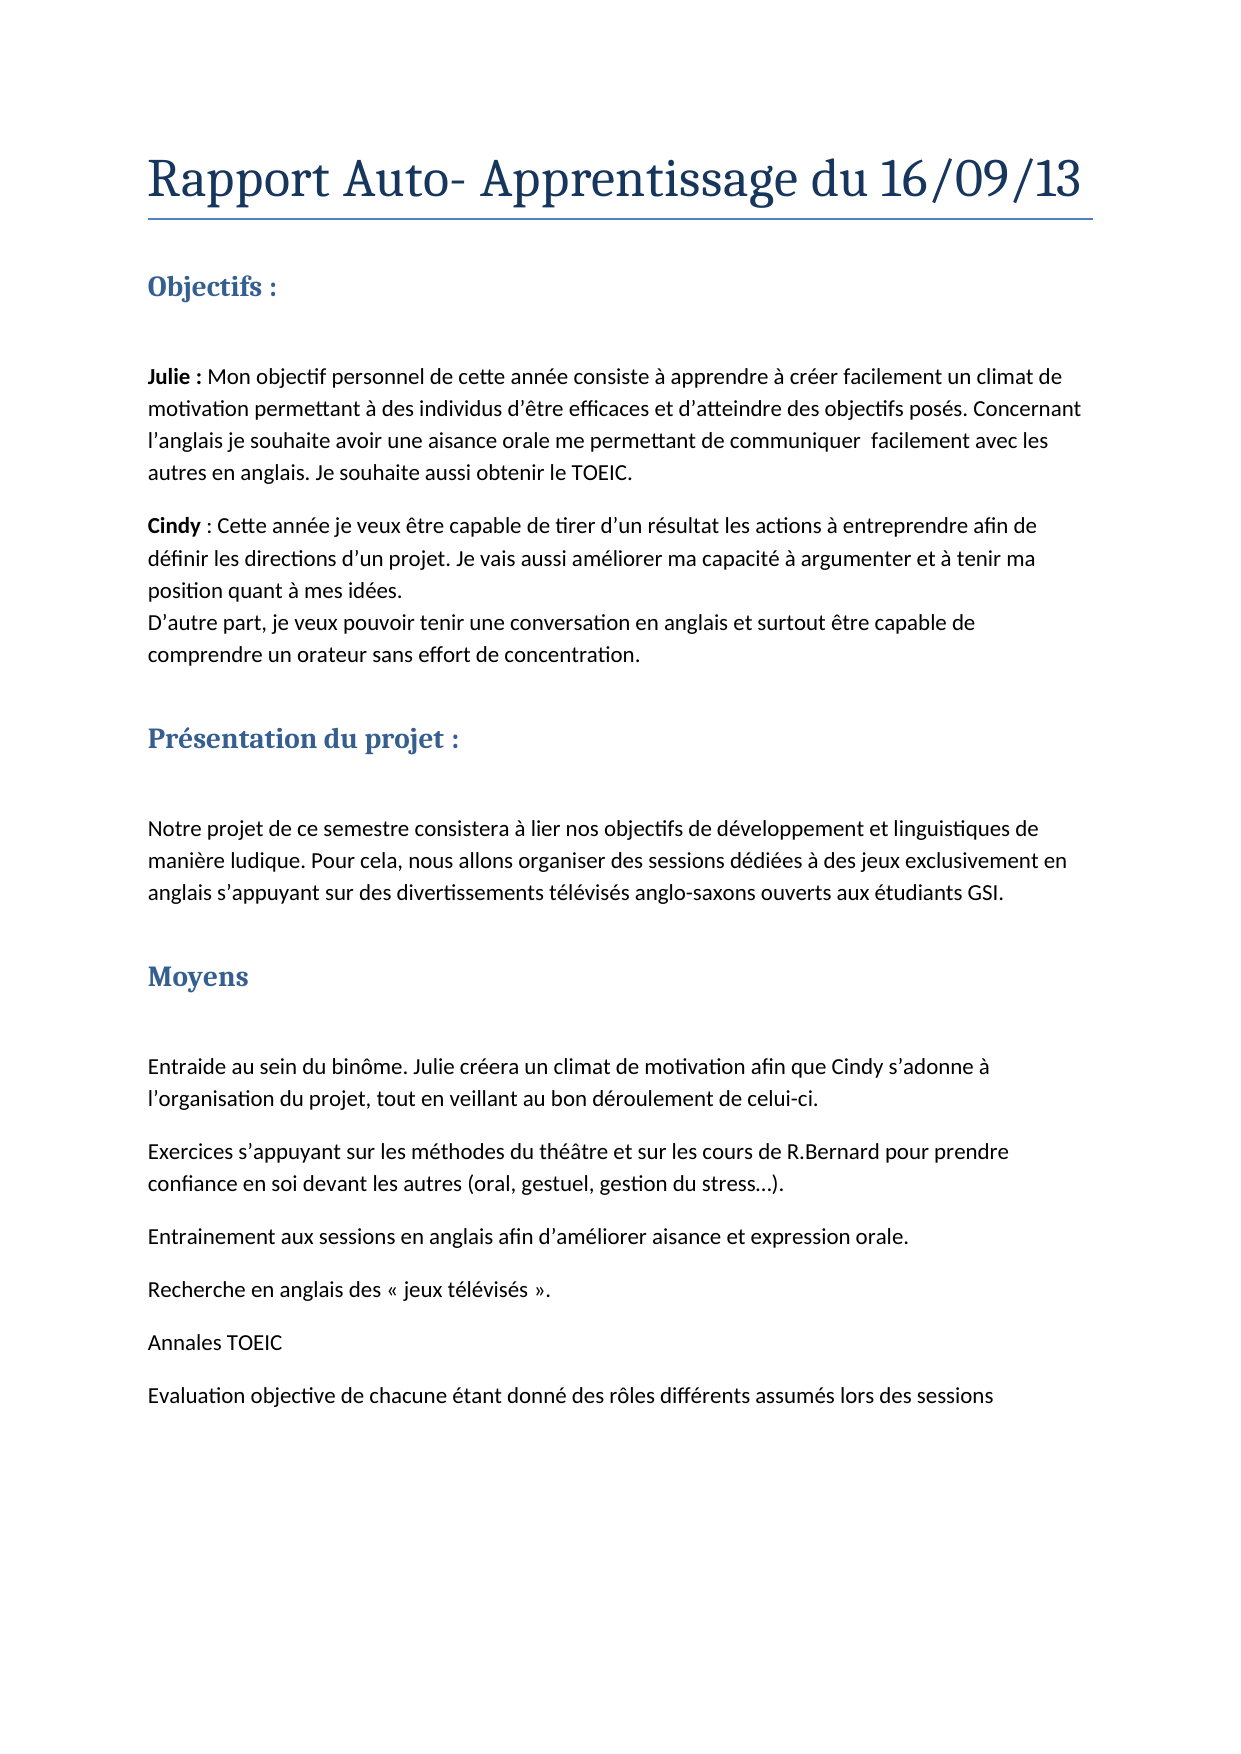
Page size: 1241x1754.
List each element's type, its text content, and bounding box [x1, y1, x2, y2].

text Entraide au sein du binôme. Julie créera un climat de motivation afin que Cindy s’adonne à l’organisation du projet, tout en veillant au bon déroulement de celui-ci. [148, 1052, 1093, 1112]
subtitle Présentation du projet : [148, 722, 1093, 756]
text Recherche en anglais des « jeux télévisés ». [148, 1276, 1093, 1303]
text Cindy : Cette année je veux être capable de tirer d’un résultat les actions à entreprendre afin de définir les directions d’un projet. Je vais aussi améliorer ma capacité à argumenter et à tenir ma position quant à mes idées. [148, 511, 1093, 604]
text D’autre part, je veux pouvoir tenir une conversation en anglais et surtout être capable de comprendre un orateur sans effort de concentration. [148, 608, 1093, 668]
title Rapport Auto- Apprentissage du 16/09/13 [148, 148, 1093, 218]
text Exercices s’appuyant sur les méthodes du théâtre et sur les cours de R.Bernard pour prendre confiance en soi devant les autres (oral, gestuel, gestion du stress…). [148, 1137, 1093, 1197]
subtitle Moyens [148, 961, 1093, 994]
text Entrainement aux sessions en anglais afin d’améliorer aisance et expression orale. [148, 1222, 1093, 1251]
text Julie : Mon objectif personnel de cette année consiste à apprendre à créer facilement un climat de motivation permettant à des individus d’être efficaces et d’atteindre des objectifs posés. Concernant l’anglais je souhaite avoir une aisance orale me permettant de communiquer facilement avec les autres en anglais. Je souhaite aussi obtenir le TOEIC. [148, 362, 1093, 486]
text Notre projet de ce semestre consistera à lier nos objectifs de développement et linguistiques de manière ludique. Pour cela, nous allons organiser des sessions dédiées à des jeux exclusivement en anglais s’appuyant sur des divertissements télévisés anglo-saxons ouverts aux étudiants GSI. [148, 814, 1093, 906]
subtitle Objectifs : [148, 270, 1093, 304]
text Evaluation objective de chacune étant donné des rôles différents assumés lors des sessions [148, 1382, 1093, 1409]
text Annales TOEIC [148, 1328, 1093, 1357]
